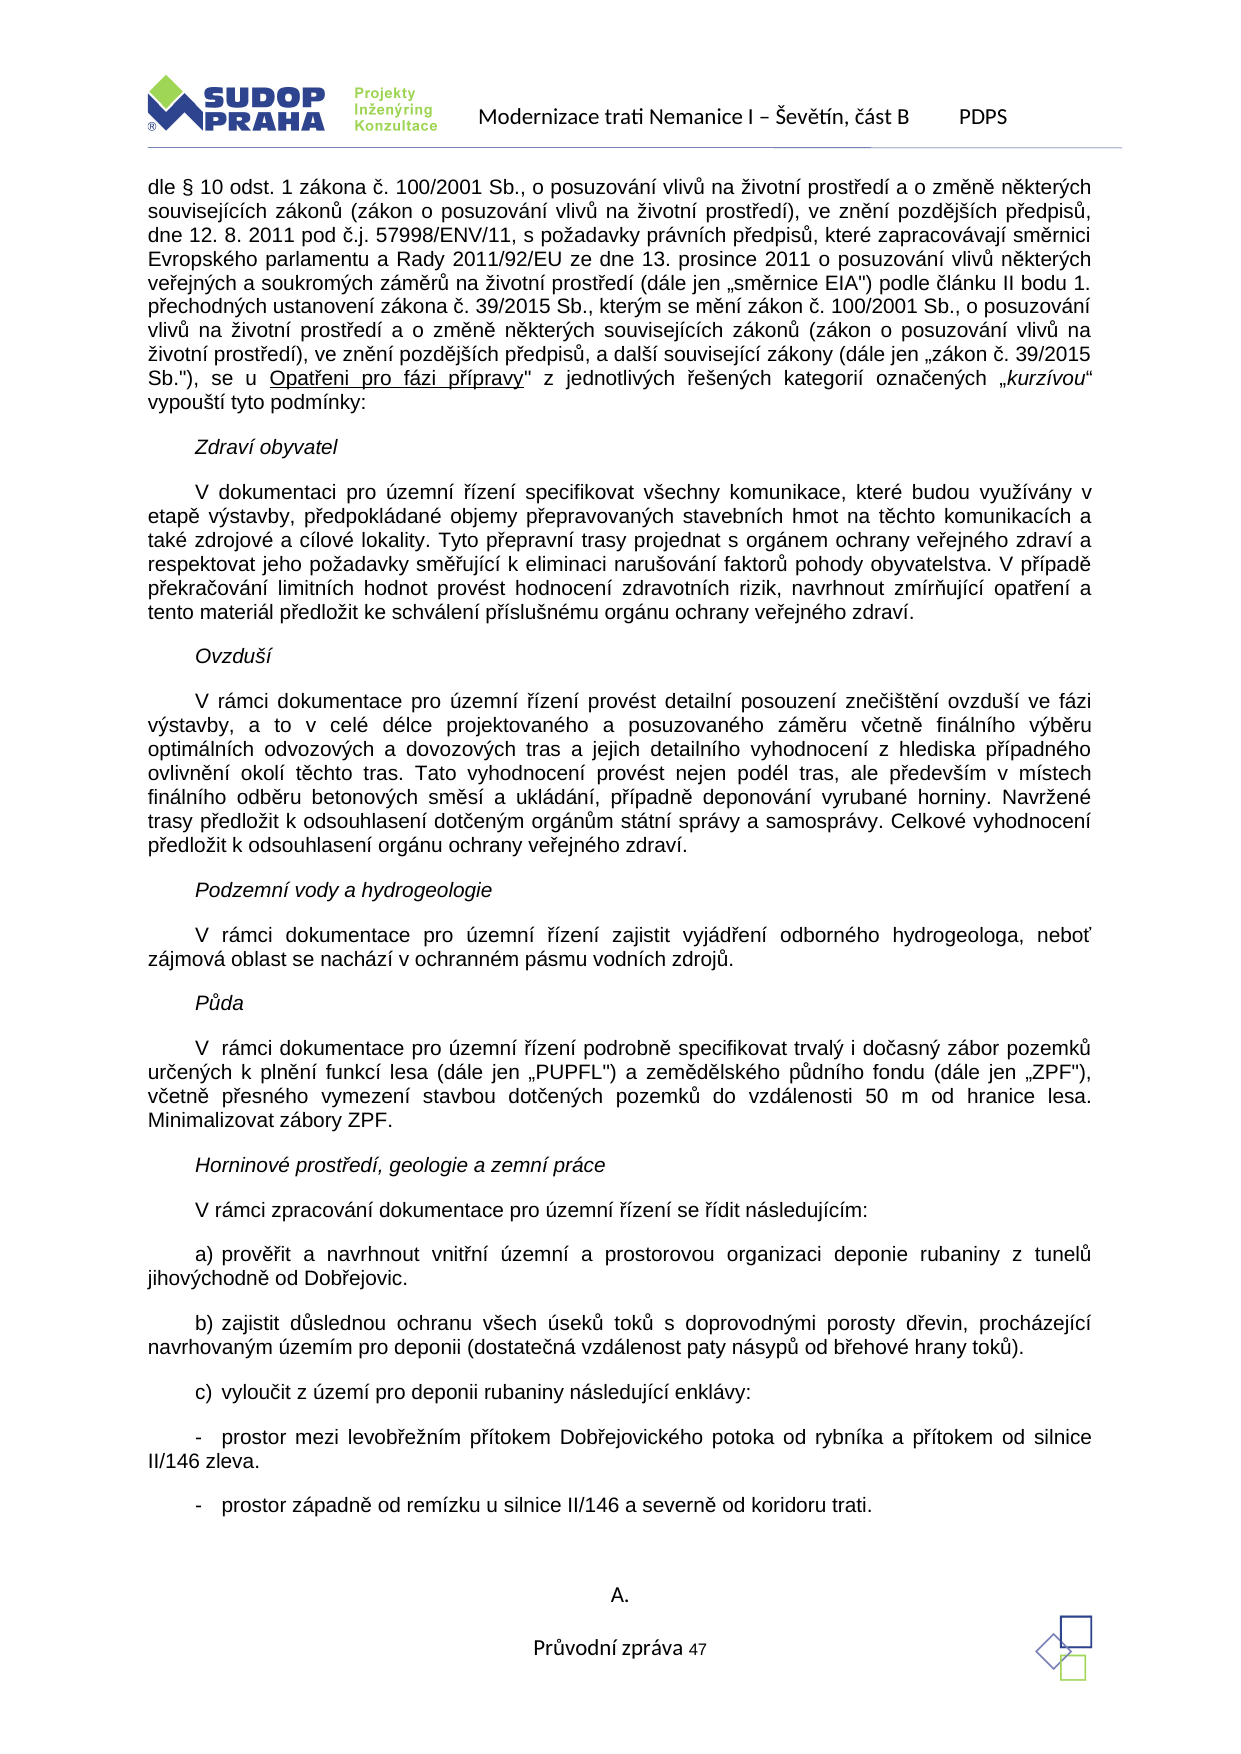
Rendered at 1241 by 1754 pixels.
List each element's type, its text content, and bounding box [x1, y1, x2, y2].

text V rámci zpracování dokumentace pro územní řízení se řídit následujícím: [148, 1197, 1093, 1221]
picture [147, 74, 445, 135]
text V rámci dokumentace pro územní řízení podrobně specifikovat trvalý i dočasný zábor pozemků určených k plnění funkcí lesa (dále jen „PUPFL") a zemědělského půdního fondu (dále jen „ZPF"), včetně přesného vymezení stavbou dotčených pozemků do vzdálenosti 50 m od hranice lesa. Minimalizovat zábory ZPF. [148, 1036, 1093, 1132]
text - prostor mezi levobřežním přítokem Dobřejovického potoka od rybníka a přítokem od silnice II/146 zleva. [148, 1424, 1093, 1472]
text Zdraví obyvatel [148, 435, 1093, 459]
text Horninové prostředí, geologie a zemní práce [148, 1153, 1093, 1177]
text b) zajistit důslednou ochranu všech úseků toků s doprovodnými porosty dřevin, procházející navrhovaným územím pro deponii (dostatečná vzdálenost paty násypů od břehové hrany toků). [148, 1311, 1093, 1359]
picture [1034, 1615, 1093, 1681]
text Půda [148, 991, 1093, 1015]
text V rámci dokumentace pro územní řízení provést detailní posouzení znečištění ovzduší ve fázi výstavby, a to v celé délce projektovaného a posuzovaného záměru včetně finálního výběru optimálních odvozových a dovozových tras a jejich detailního vyhodnocení z hlediska případného ovlivnění okolí těchto tras. Tato vyhodnocení provést nejen podél tras, ale především v místech finálního odběru betonových směsí a ukládání, případně deponování vyrubané horniny. Navržené trasy předložit k odsouhlasení dotčeným orgánům státní správy a samosprávy. Celkové vyhodnocení předložit k odsouhlasení orgánu ochrany veřejného zdraví. [148, 689, 1093, 857]
text V rámci dokumentace pro územní řízení zajistit vyjádření odborného hydrogeologa, neboť zájmová oblast se nachází v ochranném pásmu vodních zdrojů. [148, 922, 1093, 970]
text a) prověřit a navrhnout vnitřní územní a prostorovou organizaci deponie rubaniny z tunelů jihovýchodně od Dobřejovic. [148, 1242, 1093, 1290]
text Ovzduší [148, 644, 1093, 668]
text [148, 174, 1093, 414]
text - prostor západně od remízku u silnice II/146 a severně od koridoru trati. [148, 1493, 1093, 1517]
text c) vyloučit z území pro deponii rubaniny následující enklávy: [148, 1380, 1093, 1404]
text Podzemní vody a hydrogeologie [148, 878, 1093, 902]
text V dokumentaci pro územní řízení specifikovat všechny komunikace, které budou využívány v etapě výstavby, předpokládané objemy přepravovaných stavebních hmot na těchto komunikacích a také zdrojové a cílové lokality. Tyto přepravní trasy projednat s orgánem ochrany veřejného zdraví a respektovat jeho požadavky směřující k eliminaci narušování faktorů pohody obyvatelstva. V případě překračování limitních hodnot provést hodnocení zdravotních rizik, navrhnout zmírňující opatření a tento materiál předložit ke schválení příslušnému orgánu ochrany veřejného zdraví. [148, 480, 1093, 623]
